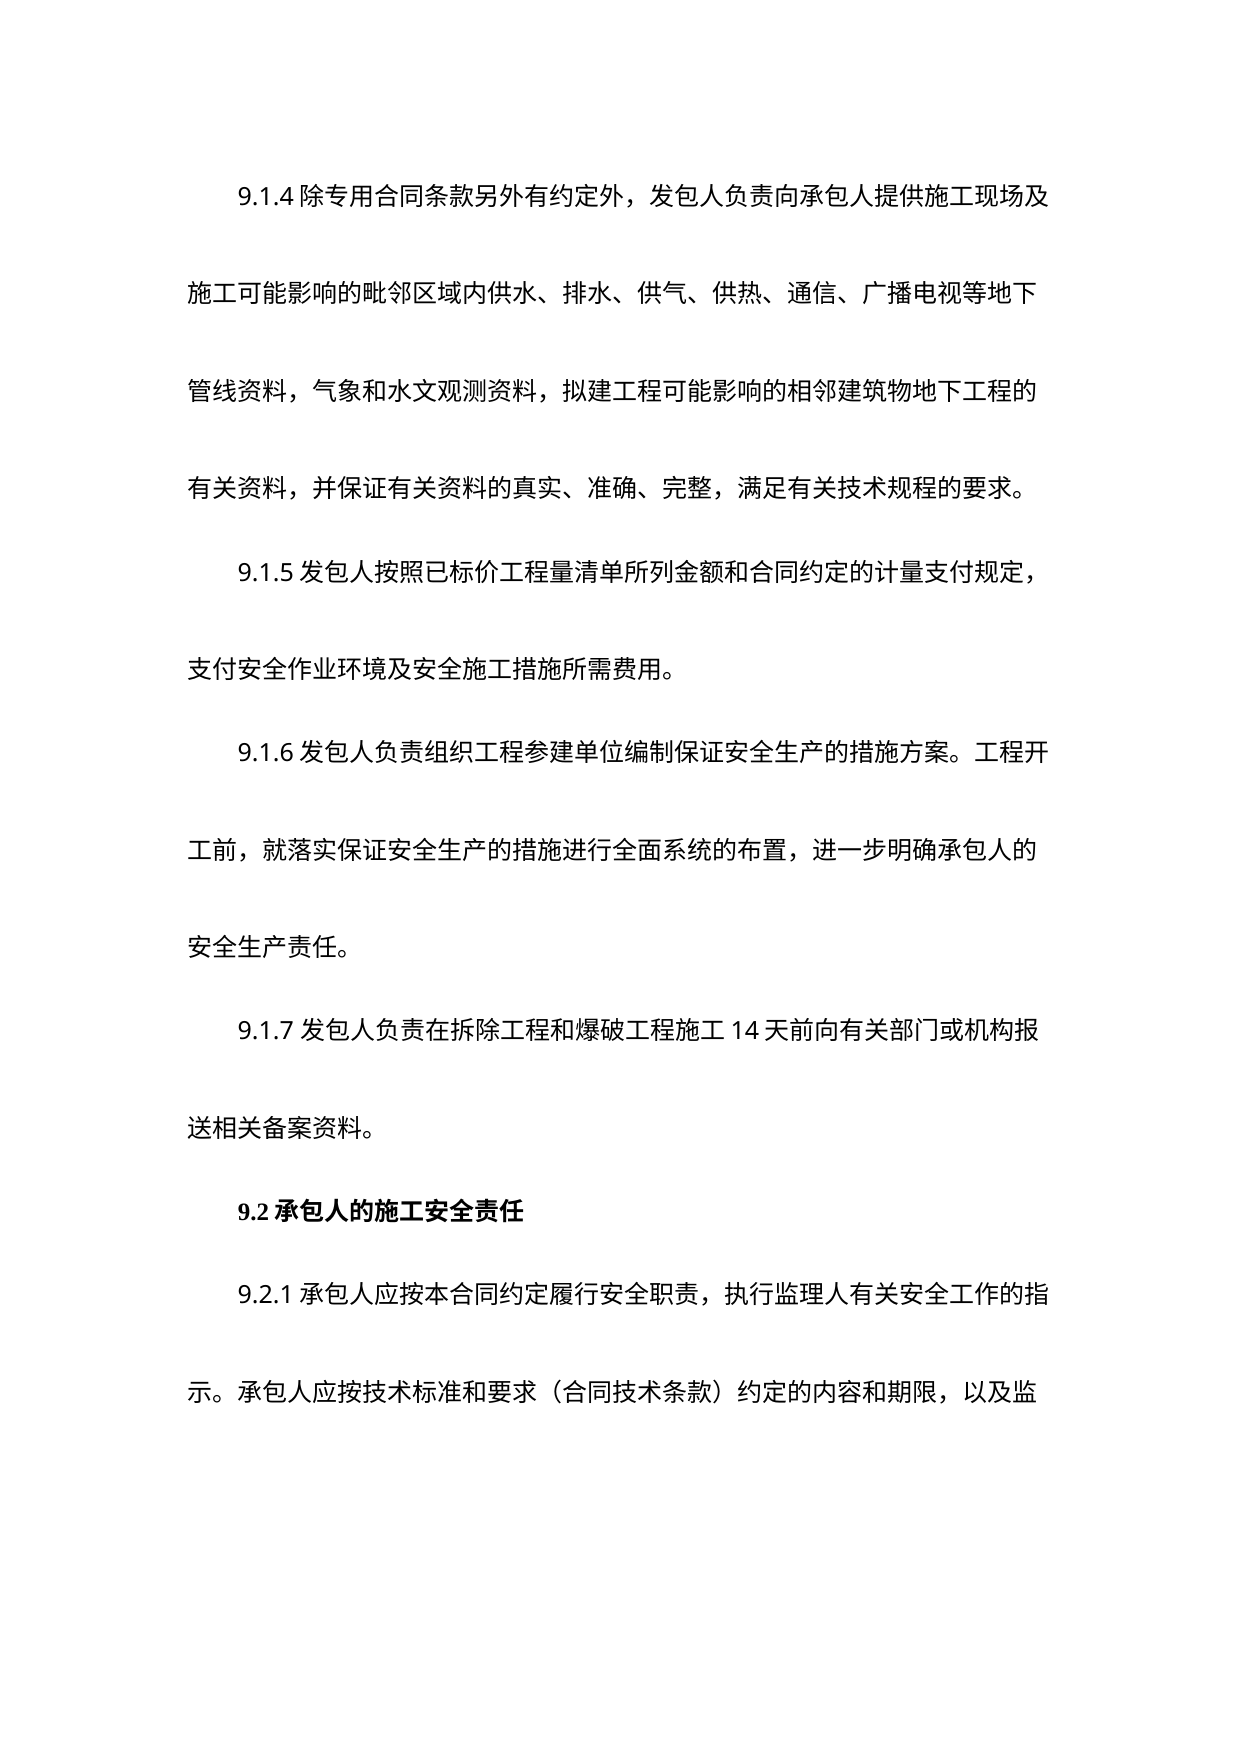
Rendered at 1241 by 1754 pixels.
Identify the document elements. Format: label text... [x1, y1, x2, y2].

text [187, 1260, 1053, 1423]
text 9.1.7 发包人负责在拆除工程和爆破工程施工14天前向有关部门或机构报送相关备案资料。 [187, 996, 1053, 1159]
text 9.1.6发包人负责组织工程参建单位编制保证安全生产的措施方案。工程开工前，就落实保证安全生产的措施进行全面系统的布置，进一步明确承包人的安全生产责任。 [187, 718, 1053, 978]
text 9.1.5发包人按照已标价工程量清单所列金额和合同约定的计量支付规定，支付安全作业环境及安全施工措施所需费用。 [187, 538, 1053, 700]
text 9.2承包人的施工安全责任 [187, 1177, 1053, 1242]
text 9.1.4除专用合同条款另外有约定外，发包人负责向承包人提供施工现场及施工可能影响的毗邻区域内供水、排水、供气、供热、通信、广播电视等地下管线资料，气象和水文观测资料，拟建工程可能影响的相邻建筑物地下工程的有关资料，并保证有关资料的真实、准确、完整，满足有关技术规程的要求。 [187, 162, 1053, 519]
